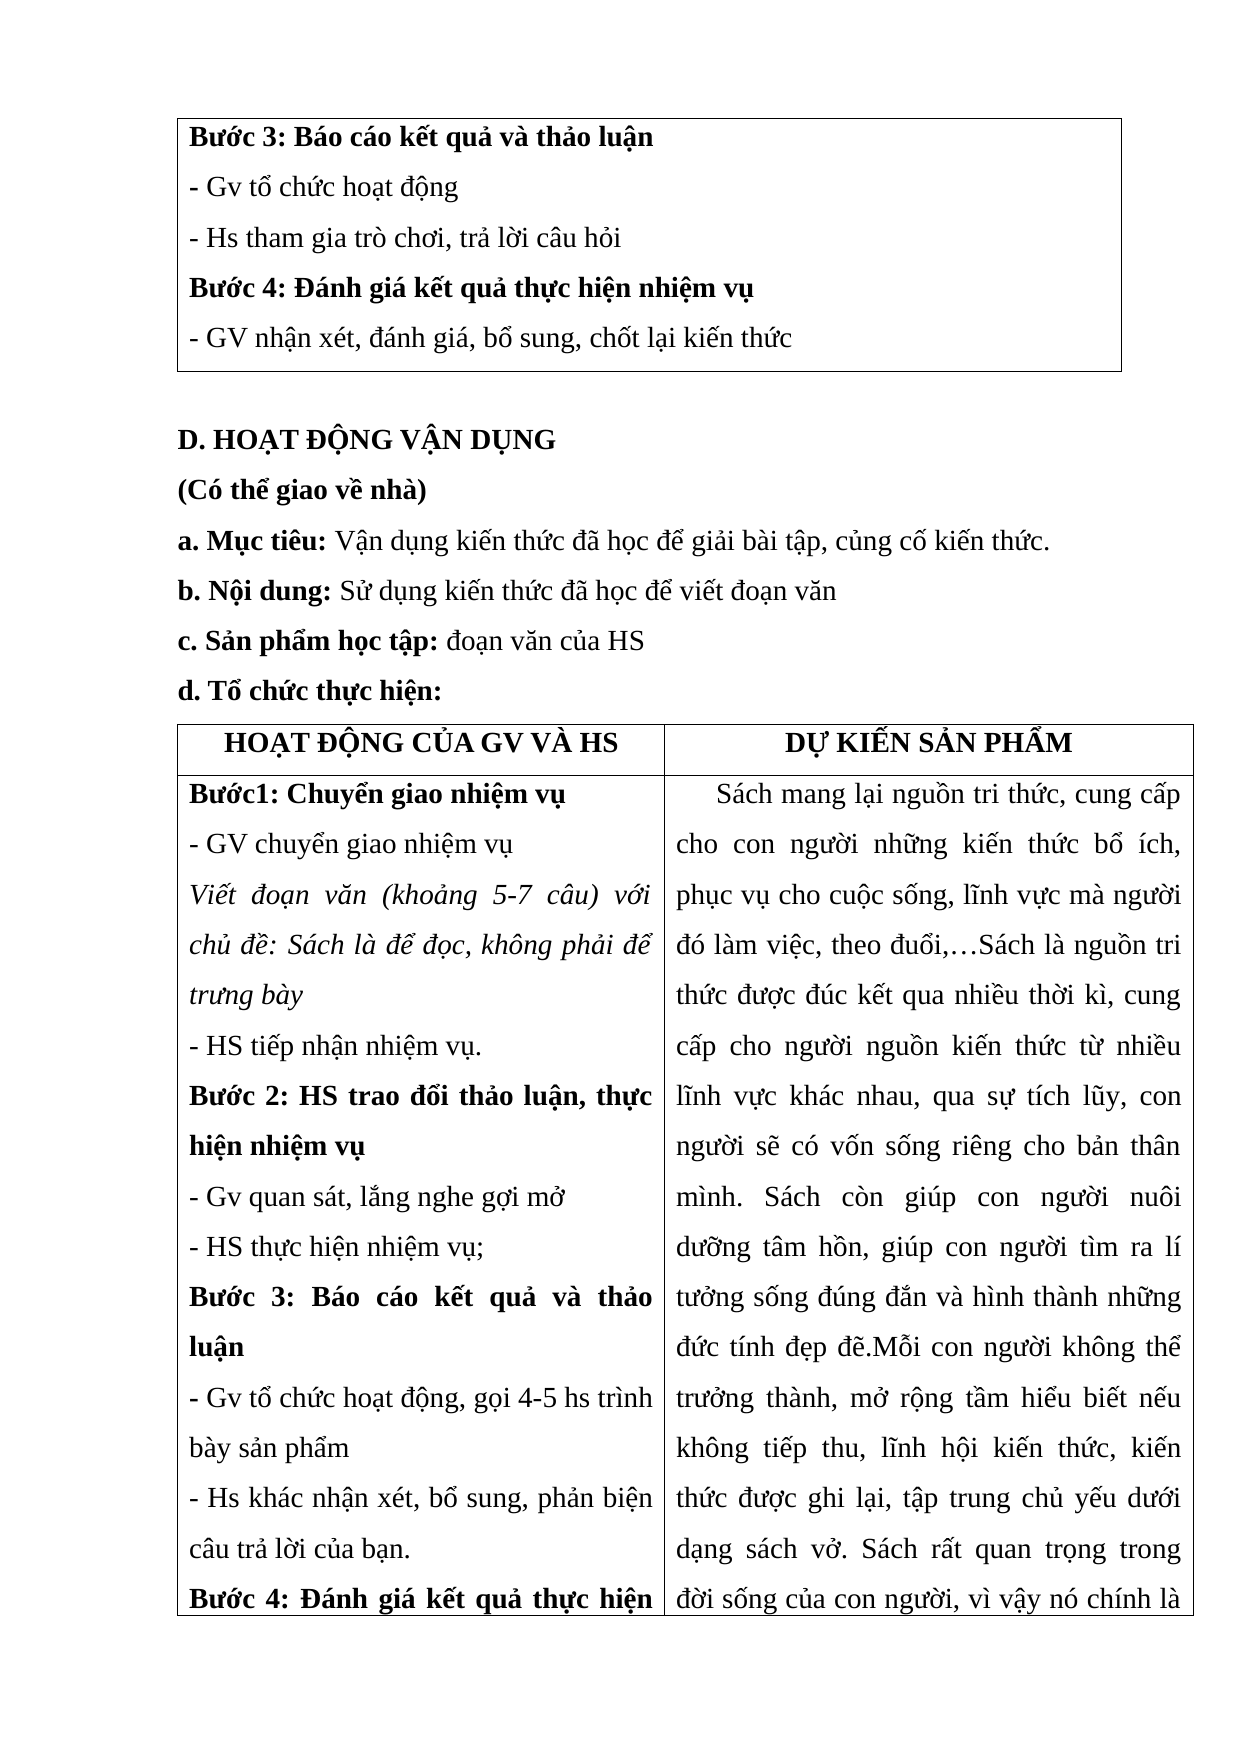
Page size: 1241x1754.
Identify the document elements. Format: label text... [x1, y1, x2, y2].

text d. Tổ chức thực hiện: [177, 673, 1122, 707]
table_header HOẠT ĐỘNG CỦA GV VÀ HS [178, 725, 664, 775]
text D. HOẠT ĐỘNG VẬN DỤNG [177, 422, 1122, 456]
text a. Mục tiêu: Vận dụng kiến thức đã học để giải bài tập, củng cố kiến thức. [177, 523, 1122, 556]
text (Có thể giao về nhà) [177, 472, 1122, 506]
text b. Nội dung: Sử dụng kiến thức đã học để viết đoạn văn [177, 573, 1122, 606]
table_header DỰ KIẾN SẢN PHẨM [665, 725, 1193, 775]
text c. Sản phẩm học tập: đoạn văn của HS [177, 623, 1122, 657]
